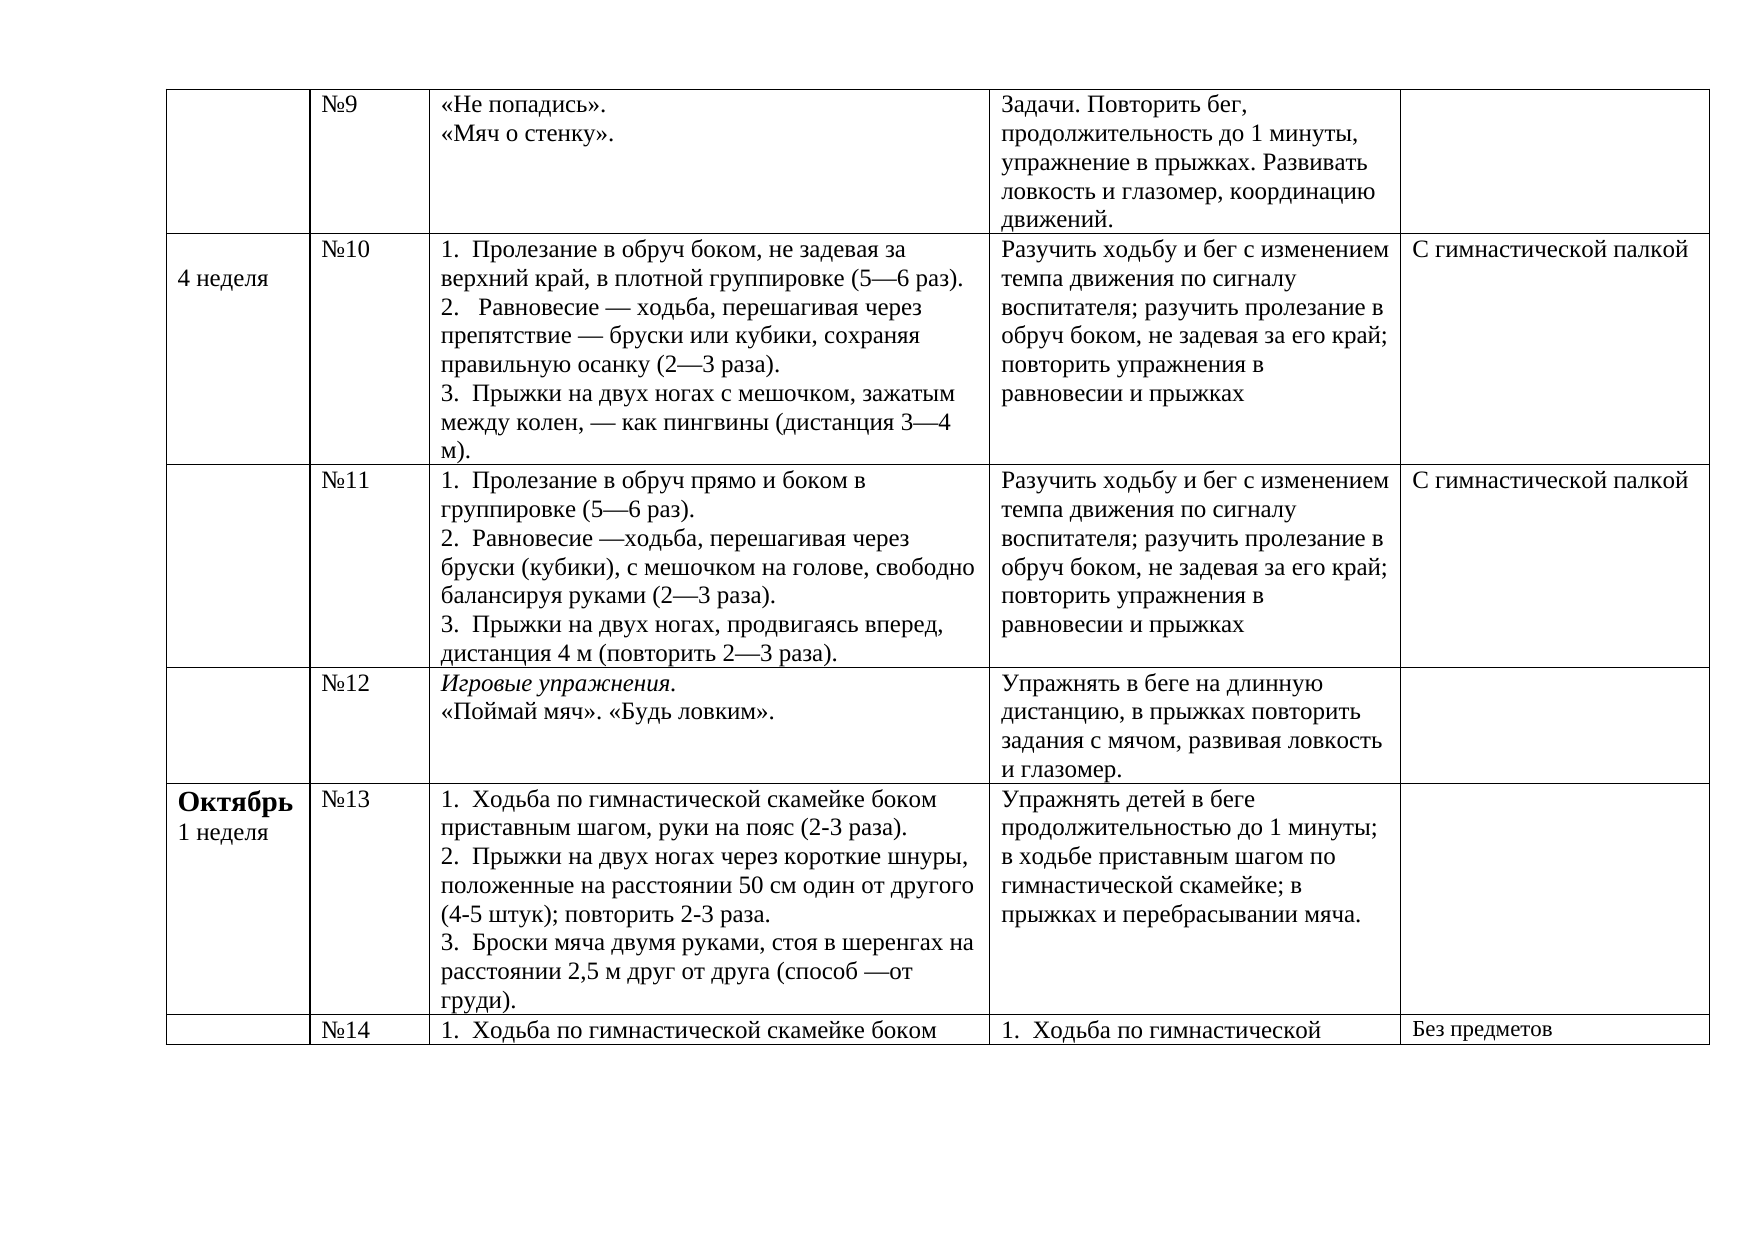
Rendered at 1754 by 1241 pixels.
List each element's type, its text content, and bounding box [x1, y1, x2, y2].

table_cell №14 [311, 1015, 429, 1043]
table_cell Разучить ходьбу и бег с изменением темпа движения по сигналу воспитателя; разучить пролезание в обруч боком, не задевая за его край; повторить упражнения в равновесии и прыжках [990, 234, 1400, 464]
table_cell [167, 668, 309, 783]
table_cell 1. Пролезание в обруч прямо и боком в группировке (5—6 раз). 2. Равновесие —ходьба, перешагивая через бруски (кубики), с мешочком на голове, свободно балансируя руками (2—3 раза). 3. Прыжки на двух ногах, продвигаясь вперед, дистанция 4 м (повторить 2—3 раза). [430, 465, 989, 667]
table_cell [1401, 784, 1709, 1014]
table_cell Октябрь 1 неделя [167, 784, 309, 1014]
table_header [167, 90, 309, 233]
table_cell Упражнять детей в беге продолжительностью до 1 минуты; в ходьбе приставным шагом по гимнастической скамейке; в прыжках и перебрасывании мяча. [990, 784, 1400, 1014]
table_cell 1. Ходьба по гимнастической скамейке боком приставным шагом, руки на пояс (2-3 раза). 2. Прыжки на двух ногах через короткие шнуры, положенные на расстоянии 50 см один от другого (4-5 штук); повторить 2-3 раза. 3. Броски мяча двумя руками, стоя в шеренгах на расстоянии 2,5 м друг от друга (способ —от груди). [430, 784, 989, 1014]
table_cell Без предметов [1401, 1015, 1709, 1043]
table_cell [990, 1015, 1400, 1043]
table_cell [430, 1015, 989, 1043]
table_header №9 [311, 90, 429, 233]
table_cell №13 [311, 784, 429, 1014]
table_cell №10 [311, 234, 429, 464]
table_cell [167, 1015, 309, 1043]
table_cell №12 [311, 668, 429, 783]
table_cell 1. Пролезание в обруч боком, не задевая за верхний край, в плотной группировке (5—6 раз). 2. Равновесие — ходьба, перешагивая через препятствие — бруски или кубики, сохраняя правильную осанку (2—3 раза). 3. Прыжки на двух ногах с мешочком, зажатым между колен, — как пингвины (дистанция 3—4 м). [430, 234, 989, 464]
table_cell [167, 465, 309, 667]
table_cell 4 неделя [167, 234, 309, 464]
table_cell [1401, 668, 1709, 783]
table_header Задачи. Повторить бег, продолжительность до 1 минуты, упражнение в прыжках. Развивать ловкость и глазомер, координацию движений. [990, 90, 1400, 233]
table_cell №11 [311, 465, 429, 667]
table_cell С гимнастической палкой [1401, 465, 1709, 667]
table_header [1401, 90, 1709, 233]
table_header «Не попадись». «Мяч о стенку». [430, 90, 989, 233]
table_cell Упражнять в беге на длинную дистанцию, в прыжках повторить задания с мячом, развивая ловкость и глазомер. [990, 668, 1400, 783]
table_cell С гимнастической палкой [1401, 234, 1709, 464]
table_cell Игровые упражнения. «Поймай мяч». «Будь ловким». [430, 668, 989, 783]
table_cell Разучить ходьбу и бег с изменением темпа движения по сигналу воспитателя; разучить пролезание в обруч боком, не задевая за его край; повторить упражнения в равновесии и прыжках [990, 465, 1400, 667]
